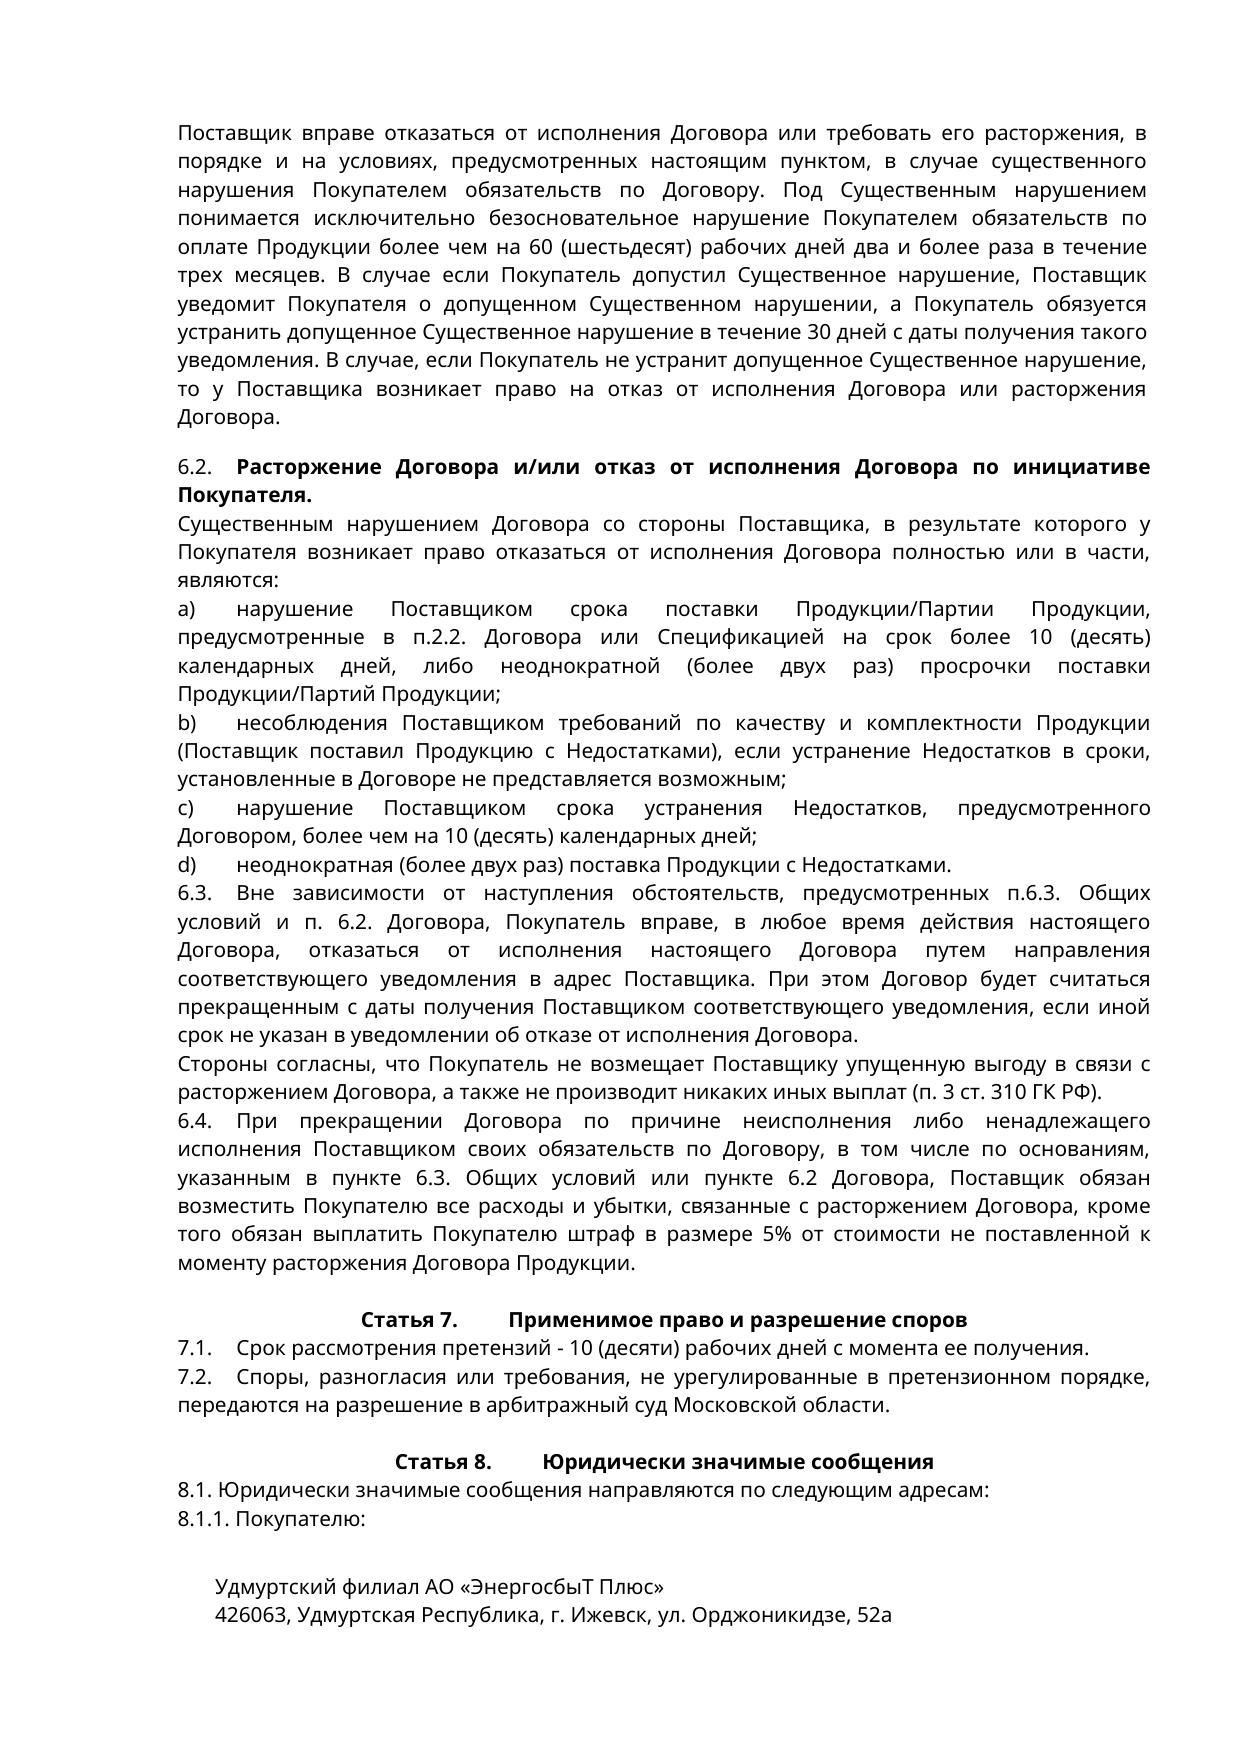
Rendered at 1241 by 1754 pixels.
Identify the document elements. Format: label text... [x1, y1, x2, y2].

list Стороны согласны, что Покупатель не возмещает Поставщику упущенную выгоду в связи с расторжением Договора, а также не производит никаких иных выплат (п. 3 ст. 310 ГК РФ). [177, 1049, 1152, 1106]
list Споры, разногласия или требования, не урегулированные в претензионном порядке, передаются на разрешение в арбитражный суд Московской области. [177, 1362, 1152, 1419]
list Существенным нарушением Договора со стороны Поставщика, в результате которого у Покупателя возникает право отказаться от исполнения Договора полностью или в части, являются: [177, 509, 1152, 594]
list Применимое право и разрешение споров [177, 1305, 1152, 1333]
list При прекращении Договора по причине неисполнения либо ненадлежащего исполнения Поставщиком своих обязательств по Договору, в том числе по основаниям, указанным в пункте 6.3. Общих условий или пункте 6.2 Договора, Поставщик обязан возместить Покупателю все расходы и убытки, связанные с расторжением Договора, кроме того обязан выплатить Покупателю штраф в размере 5% от стоимости не поставленной к моменту расторжения Договора Продукции. [177, 1106, 1152, 1276]
list несоблюдения Поставщиком требований по качеству и комплектности Продукции (Поставщик поставил Продукцию с Недостатками), если устранение Недостатков в сроки, установленные в Договоре не представляется возможным; [177, 708, 1152, 793]
list Вне зависимости от наступления обстоятельств, предусмотренных п.6.3. Общих условий и п. 6.2. Договора, Покупатель вправе, в любое время действия настоящего Договора, отказаться от исполнения настоящего Договора путем направления соответствующего уведомления в адрес Поставщика. При этом Договор будет считаться прекращенным с даты получения Поставщиком соответствующего уведомления, если иной срок не указан в уведомлении об отказе от исполнения Договора. [177, 878, 1152, 1049]
list Срок рассмотрения претензий - 10 (десяти) рабочих дней с момента ее получения. [177, 1333, 1152, 1362]
list нарушение Поставщиком срока устранения Недостатков, предусмотренного Договором, более чем на 10 (десять) календарных дней; [177, 793, 1152, 850]
list Юридически значимые сообщения [177, 1447, 1152, 1476]
text 426063, Удмуртская Республика, г. Ижевск, ул. Орджоникидзе, 52а [215, 1601, 1152, 1629]
list 8.1.1. Покупателю: [177, 1504, 1152, 1532]
list 8.1. Юридически значимые сообщения направляются по следующим адресам: [177, 1476, 1152, 1504]
list нарушение Поставщиком срока поставки Продукции/Партии Продукции, предусмотренные в п.2.2. Договора или Спецификацией на срок более 10 (десять) календарных дней, либо неоднократной (более двух раз) просрочки поставки Продукции/Партий Продукции; [177, 594, 1152, 708]
list Расторжение Договора и/или отказ от исполнения Договора по инициативе Покупателя. [177, 452, 1152, 509]
text Поставщик вправе отказаться от исполнения Договора или требовать его расторжения, в порядке и на условиях, предусмотренных настоящим пунктом, в случае существенного нарушения Покупателем обязательств по Договору. Под Существенным нарушением понимается исключительно безосновательное нарушение Покупателем обязательств по оплате Продукции более чем на 60 (шестьдесят) рабочих дней два и более раза в течение трех месяцев. В случае если Покупатель допустил Существенное нарушение, Поставщик уведомит Покупателя о допущенном Существенном нарушении, а Покупатель обязуется устранить допущенное Существенное нарушение в течение 30 дней с даты получения такого уведомления. В случае, если Покупатель не устранит допущенное Существенное нарушение, то у Поставщика возникает право на отказ от исполнения Договора или расторжения Договора. [177, 118, 1148, 431]
text Удмуртский филиал АО «ЭнергосбыТ Плюс» [215, 1572, 1152, 1601]
list неоднократная (более двух раз) поставка Продукции с Недостатками. [177, 850, 1152, 878]
